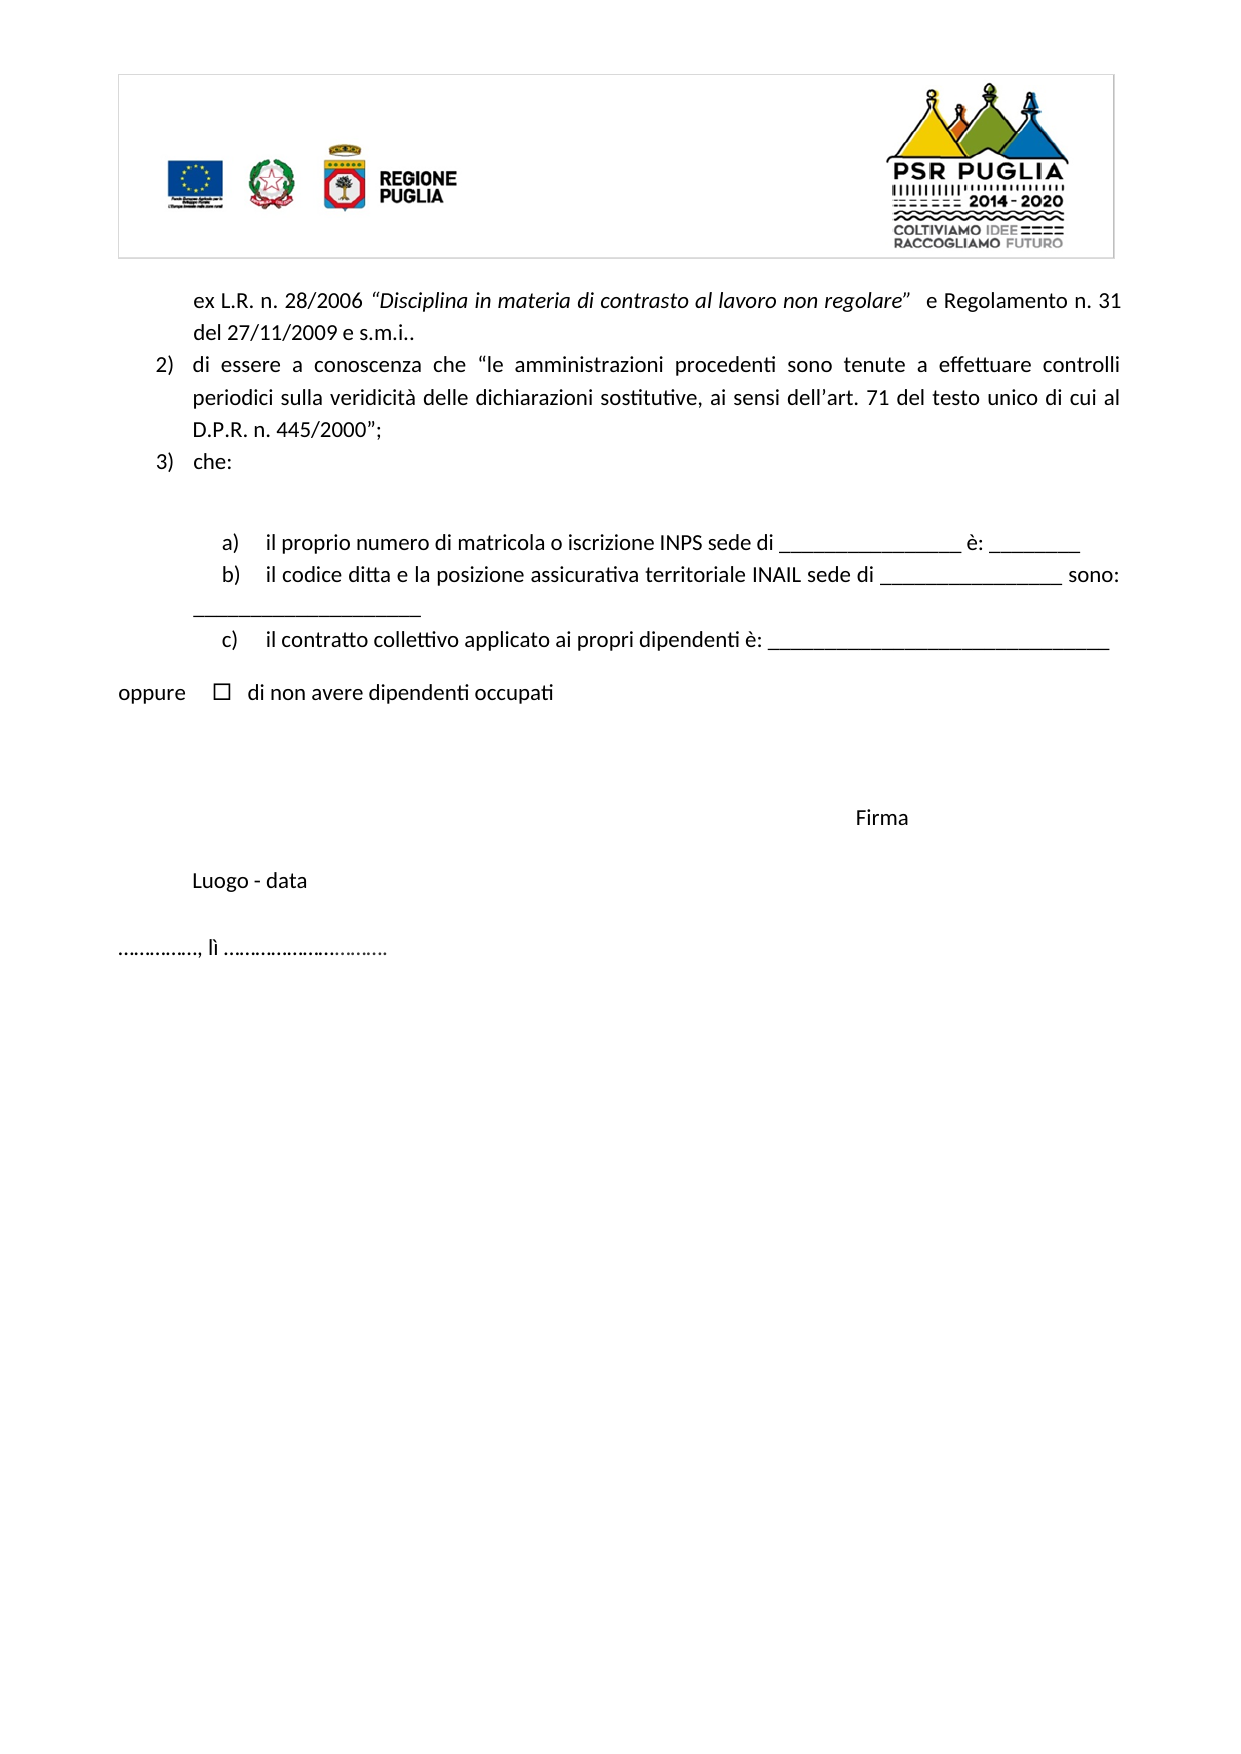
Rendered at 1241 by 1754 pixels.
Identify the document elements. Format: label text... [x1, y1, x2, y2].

text oppure di non avere dipendenti occupati [118, 678, 1122, 706]
list di essere a conoscenza che “le amministrazioni procedenti sono tenute a effettuare controlli periodici sulla veridicità delle dichiarazioni sostitutive, ai sensi dell’art. 71 del testo unico di cui al D.P.R. n. 445/2000”; [155, 351, 1122, 443]
text ……………, lì …………………………. [118, 923, 1122, 961]
picture [119, 75, 1114, 258]
text Firma [782, 803, 1122, 831]
list il contratto collettivo applicato ai propri dipendenti è: ______________________________ [193, 625, 1122, 653]
list il codice ditta e la posizione assicurativa territoriale INAIL sede di ________________ sono: ____________________ [193, 560, 1122, 621]
list il proprio numero di matricola o iscrizione INPS sede di ________________ è: ________ [193, 528, 1122, 556]
list che: [156, 447, 1122, 475]
text Luogo - data [177, 866, 1122, 894]
